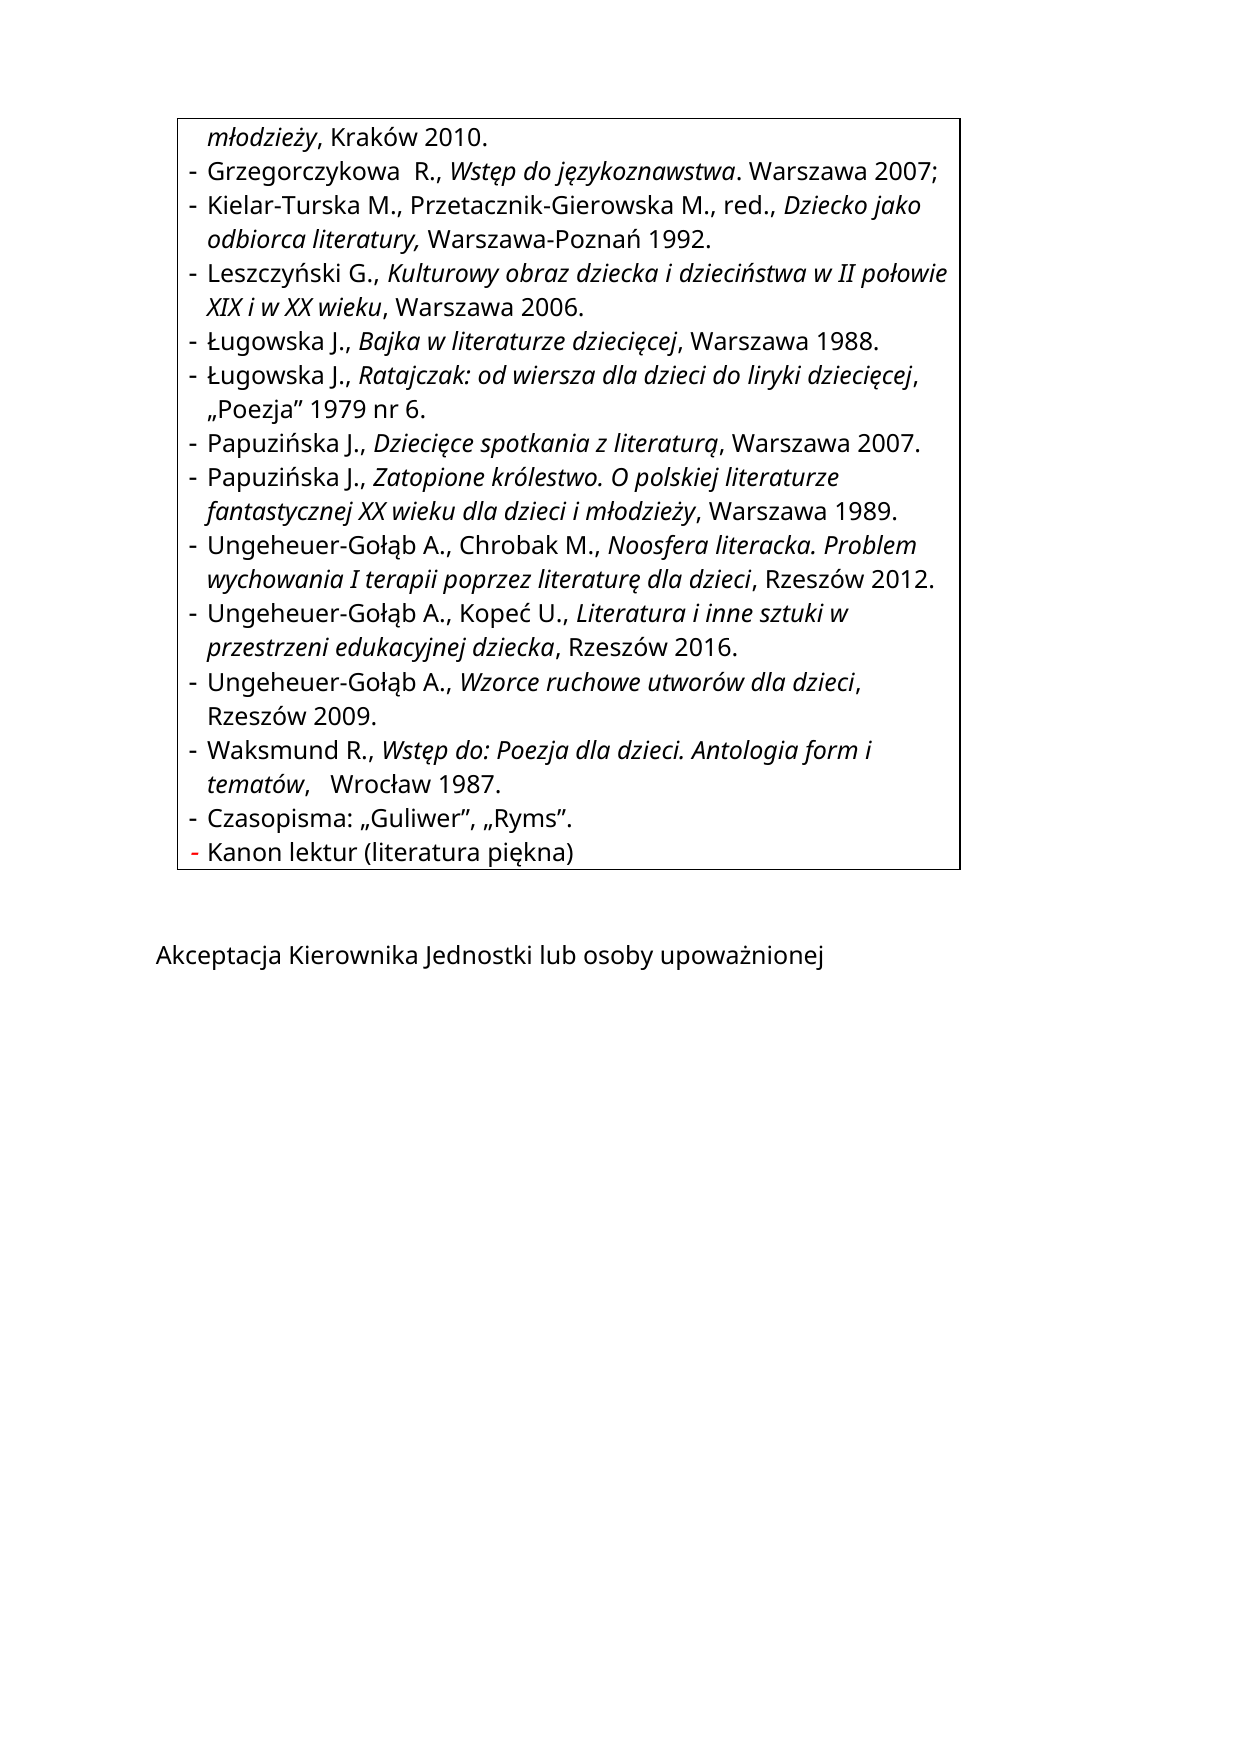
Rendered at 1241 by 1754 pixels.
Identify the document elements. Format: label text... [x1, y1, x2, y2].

text Akceptacja Kierownika Jednostki lub osoby upoważnionej [156, 938, 1122, 972]
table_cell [178, 119, 959, 868]
